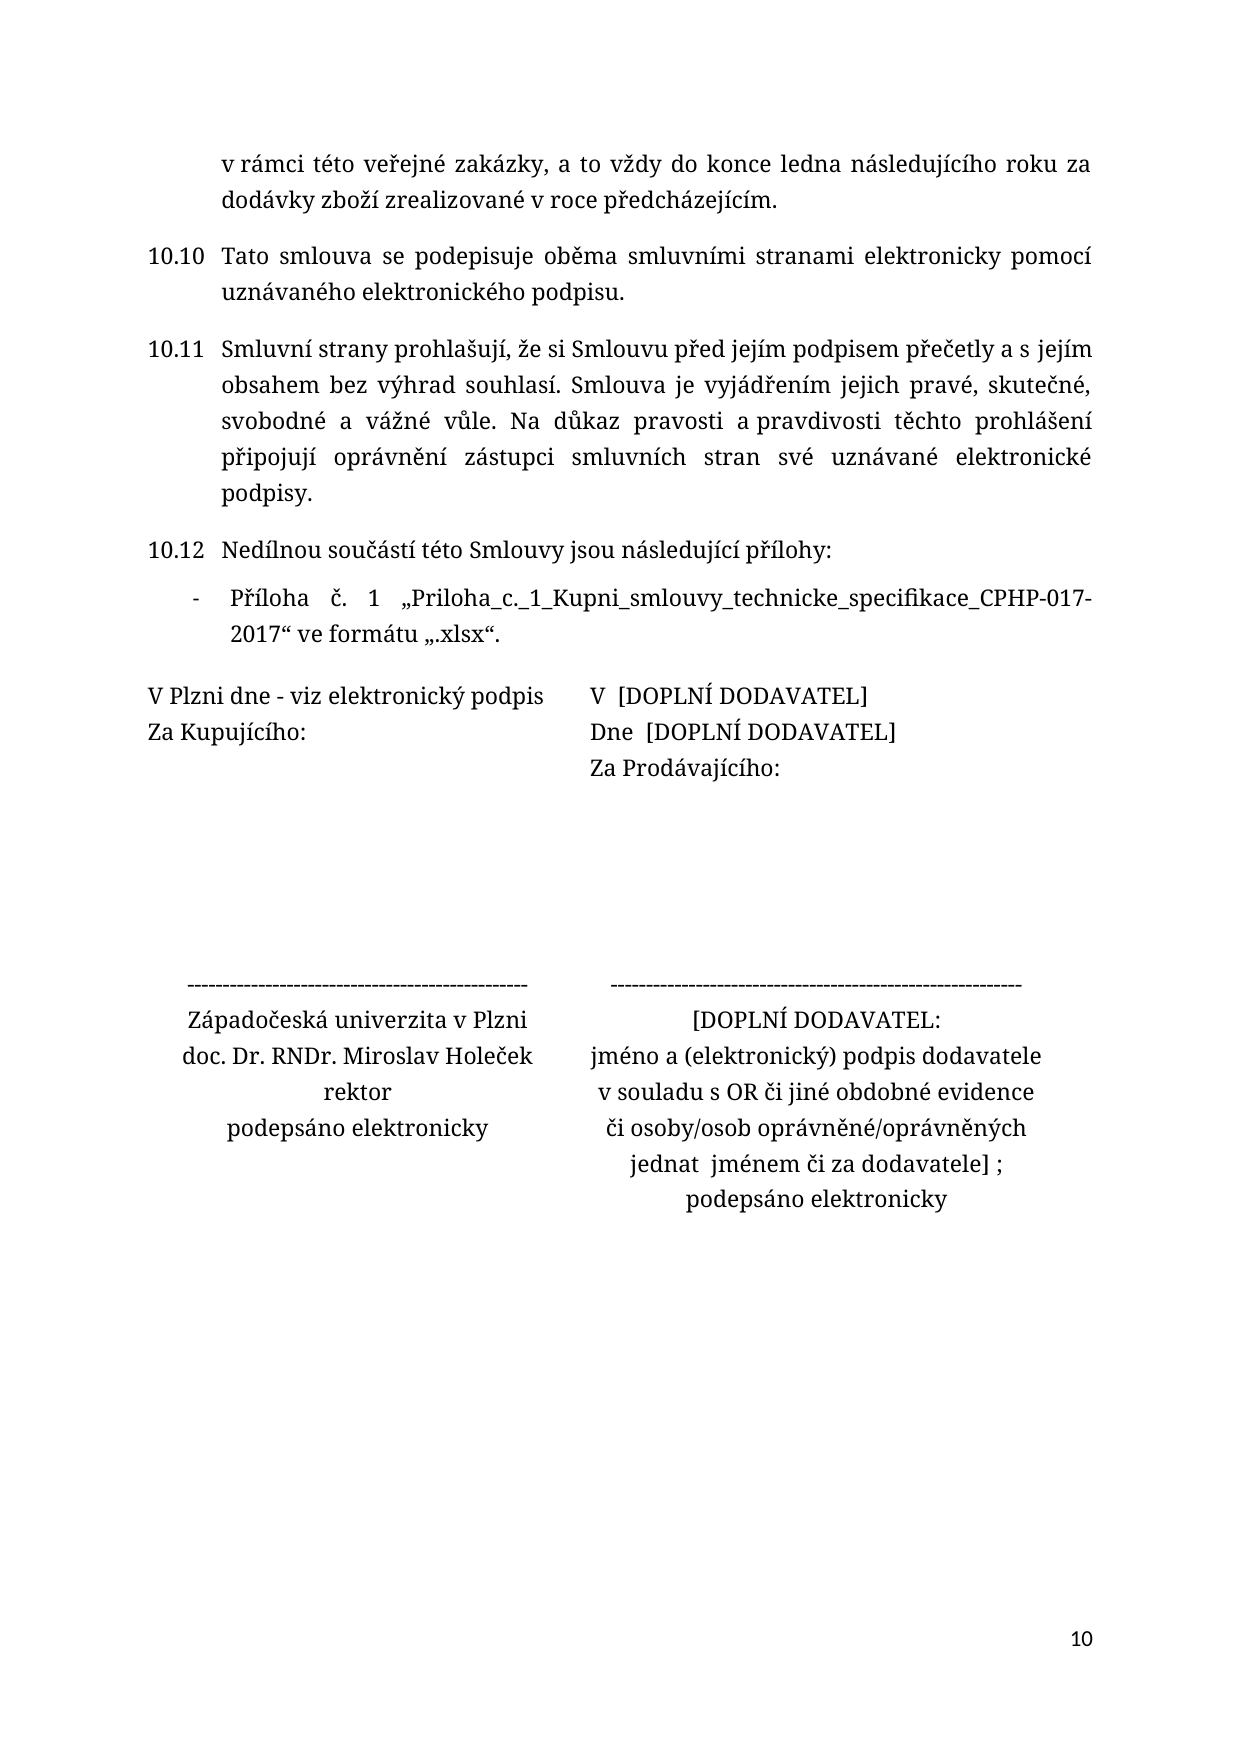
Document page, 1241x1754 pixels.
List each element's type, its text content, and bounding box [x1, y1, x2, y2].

list Příloha č. 1 „Priloha_c._1_Kupni_smlouvy_technicke_specifikace_CPHP-017-2017“ ve formátu „.xlsx“. [192, 582, 1093, 649]
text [148, 148, 1093, 215]
text 10.10 Tato smlouva se podepisuje oběma smluvními stranami elektronicky pomocí uznávaného elektronického podpisu. [148, 240, 1093, 307]
table_header V [DOPLNÍ DODAVATEL] Dne [DOPLNÍ DODAVATEL] Za Prodávajícího: ---------------------------------------------------------- [DOPLNÍ DODAVATEL: jméno a (elektronický) podpis dodavatele v souladu s OR či jiné obdobné evidence či osoby/osob oprávněné/oprávněných jednat jménem či za dodavatele] ; podepsáno elektronicky [579, 680, 1054, 1218]
text 10.11 Smluvní strany prohlašují, že si Smlouvu před jejím podpisem přečetly a s jejím obsahem bez výhrad souhlasí. Smlouva je vyjádřením jejich pravé, skutečné, svobodné a vážné vůle. Na důkaz pravosti a pravdivosti těchto prohlášení připojují oprávnění zástupci smluvních stran své uznávané elektronické podpisy. [148, 333, 1093, 508]
table_header V Plzni dne - viz elektronický podpis Za Kupujícího: ------------------------------------------------ Západočeská univerzita v Plzni doc. Dr. RNDr. Miroslav Holeček rektor podepsáno elektronicky [136, 680, 578, 1218]
text 10.12 Nedílnou součástí této Smlouvy jsou následující přílohy: [148, 533, 1093, 565]
